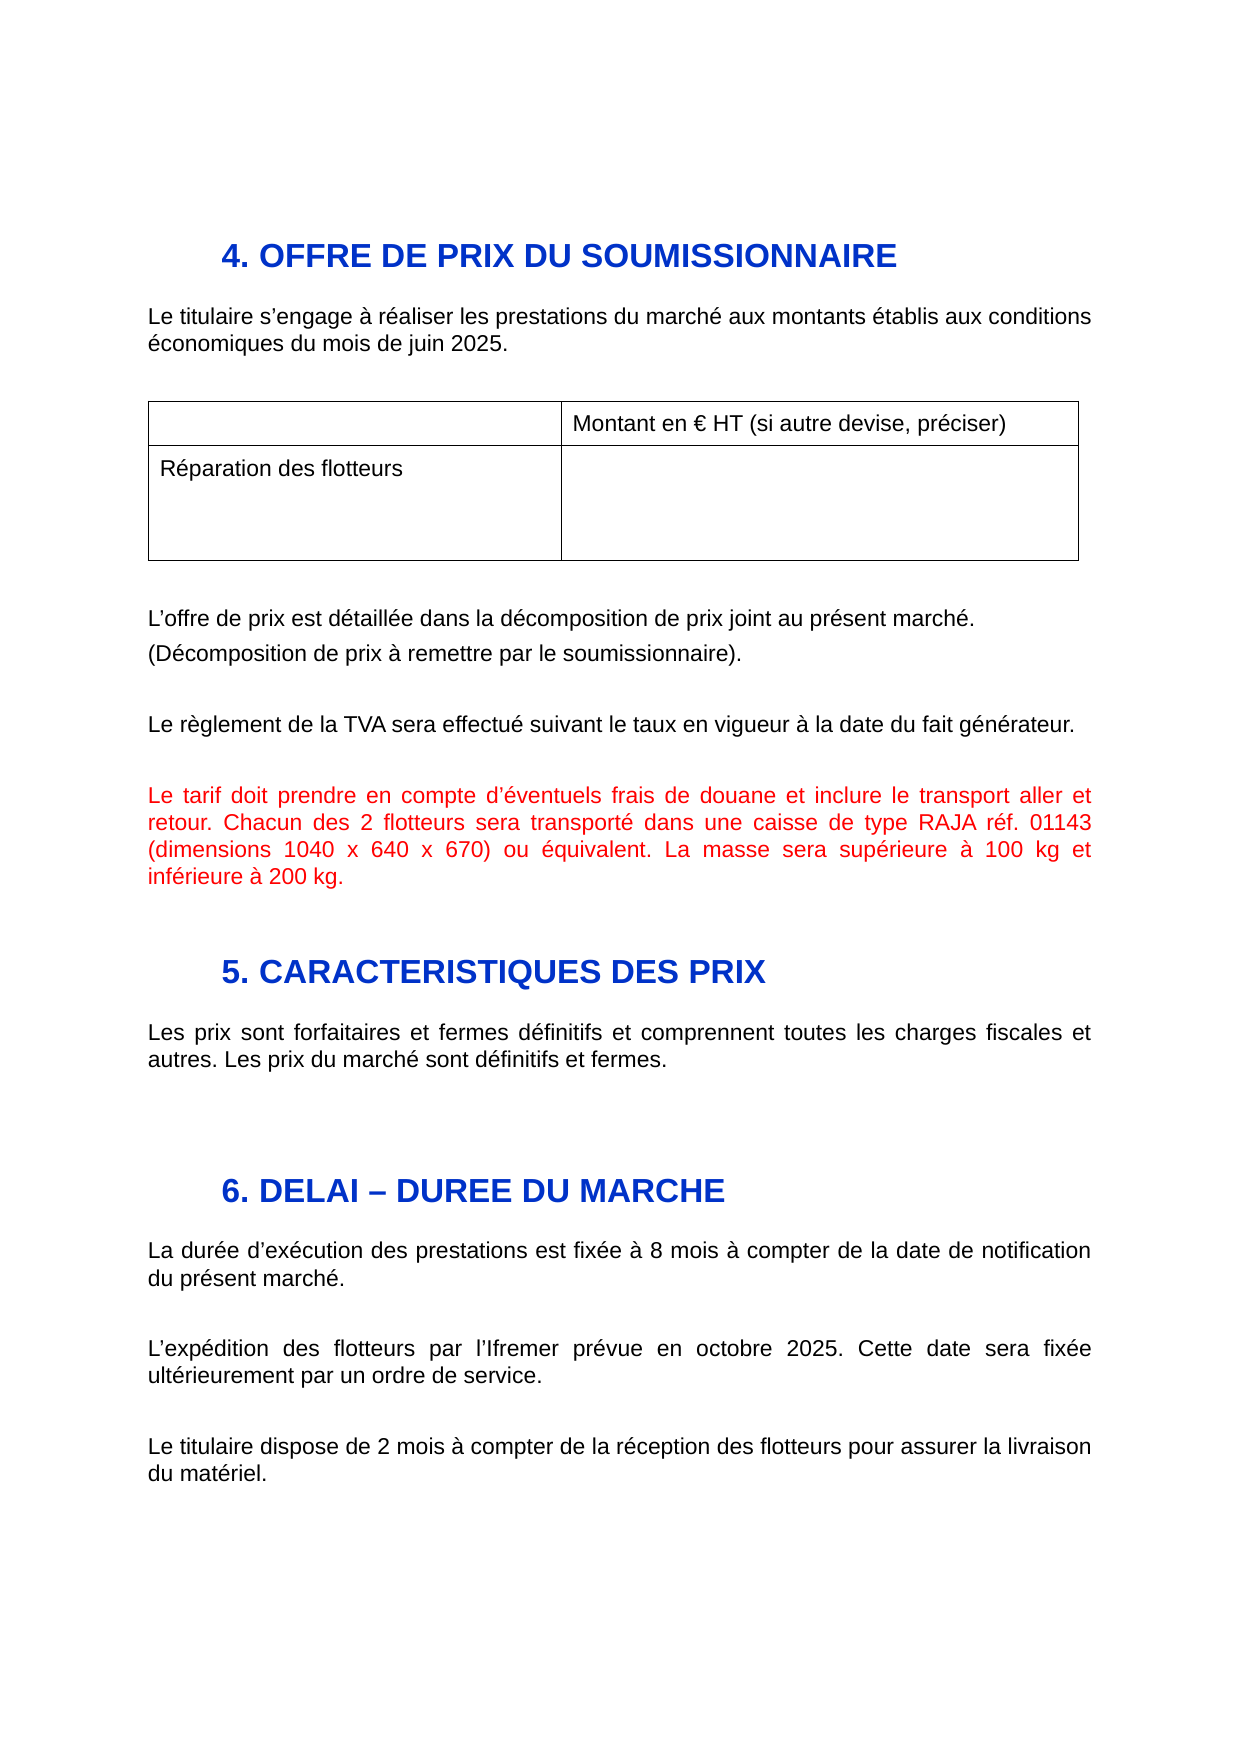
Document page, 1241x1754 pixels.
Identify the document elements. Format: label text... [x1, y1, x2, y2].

table_header [149, 402, 561, 445]
text La durée d’exécution des prestations est fixée à 8 mois à compter de la date de notification du présent marché. [148, 1237, 1092, 1291]
text Le tarif doit prendre en compte d’éventuels frais de douane et inclure le transport aller et retour. Chacun des 2 flotteurs sera transporté dans une caisse de type RAJA réf. 01143 (dimensions 1040 x 640 x 670) ou équivalent. La masse sera supérieure à 100 kg et inférieure à 200 kg. [148, 781, 1092, 890]
text Le titulaire s’engage à réaliser les prestations du marché aux montants établis aux conditions économiques du mois de juin 2025. [148, 303, 1092, 357]
subtitle OFFRE DE PRIX DU SOUMISSIONNAIRE [221, 236, 1092, 275]
text L’expédition des flotteurs par l’Ifremer prévue en octobre 2025. Cette date sera fixée ultérieurement par un ordre de service. [148, 1335, 1092, 1389]
text Le règlement de la TVA sera effectué suivant le taux en vigueur à la date du fait générateur. [148, 711, 1092, 738]
table_cell [562, 446, 1078, 559]
text L’offre de prix est détaillée dans la décomposition de prix joint au présent marché. [148, 604, 1092, 631]
table_header Montant en € HT (si autre devise, préciser) [562, 402, 1078, 445]
table_cell Réparation des flotteurs [149, 446, 561, 559]
subtitle CARACTERISTIQUES DES PRIX [221, 952, 1092, 991]
text Les prix sont forfaitaires et fermes définitifs et comprennent toutes les charges fiscales et autres. Les prix du marché sont définitifs et fermes. [148, 1019, 1092, 1073]
text Le titulaire dispose de 2 mois à compter de la réception des flotteurs pour assurer la livraison du matériel. [148, 1433, 1092, 1487]
subtitle DELAI – DUREE DU MARCHE [221, 1171, 1092, 1209]
text (Décomposition de prix à remettre par le soumissionnaire). [148, 640, 1092, 667]
